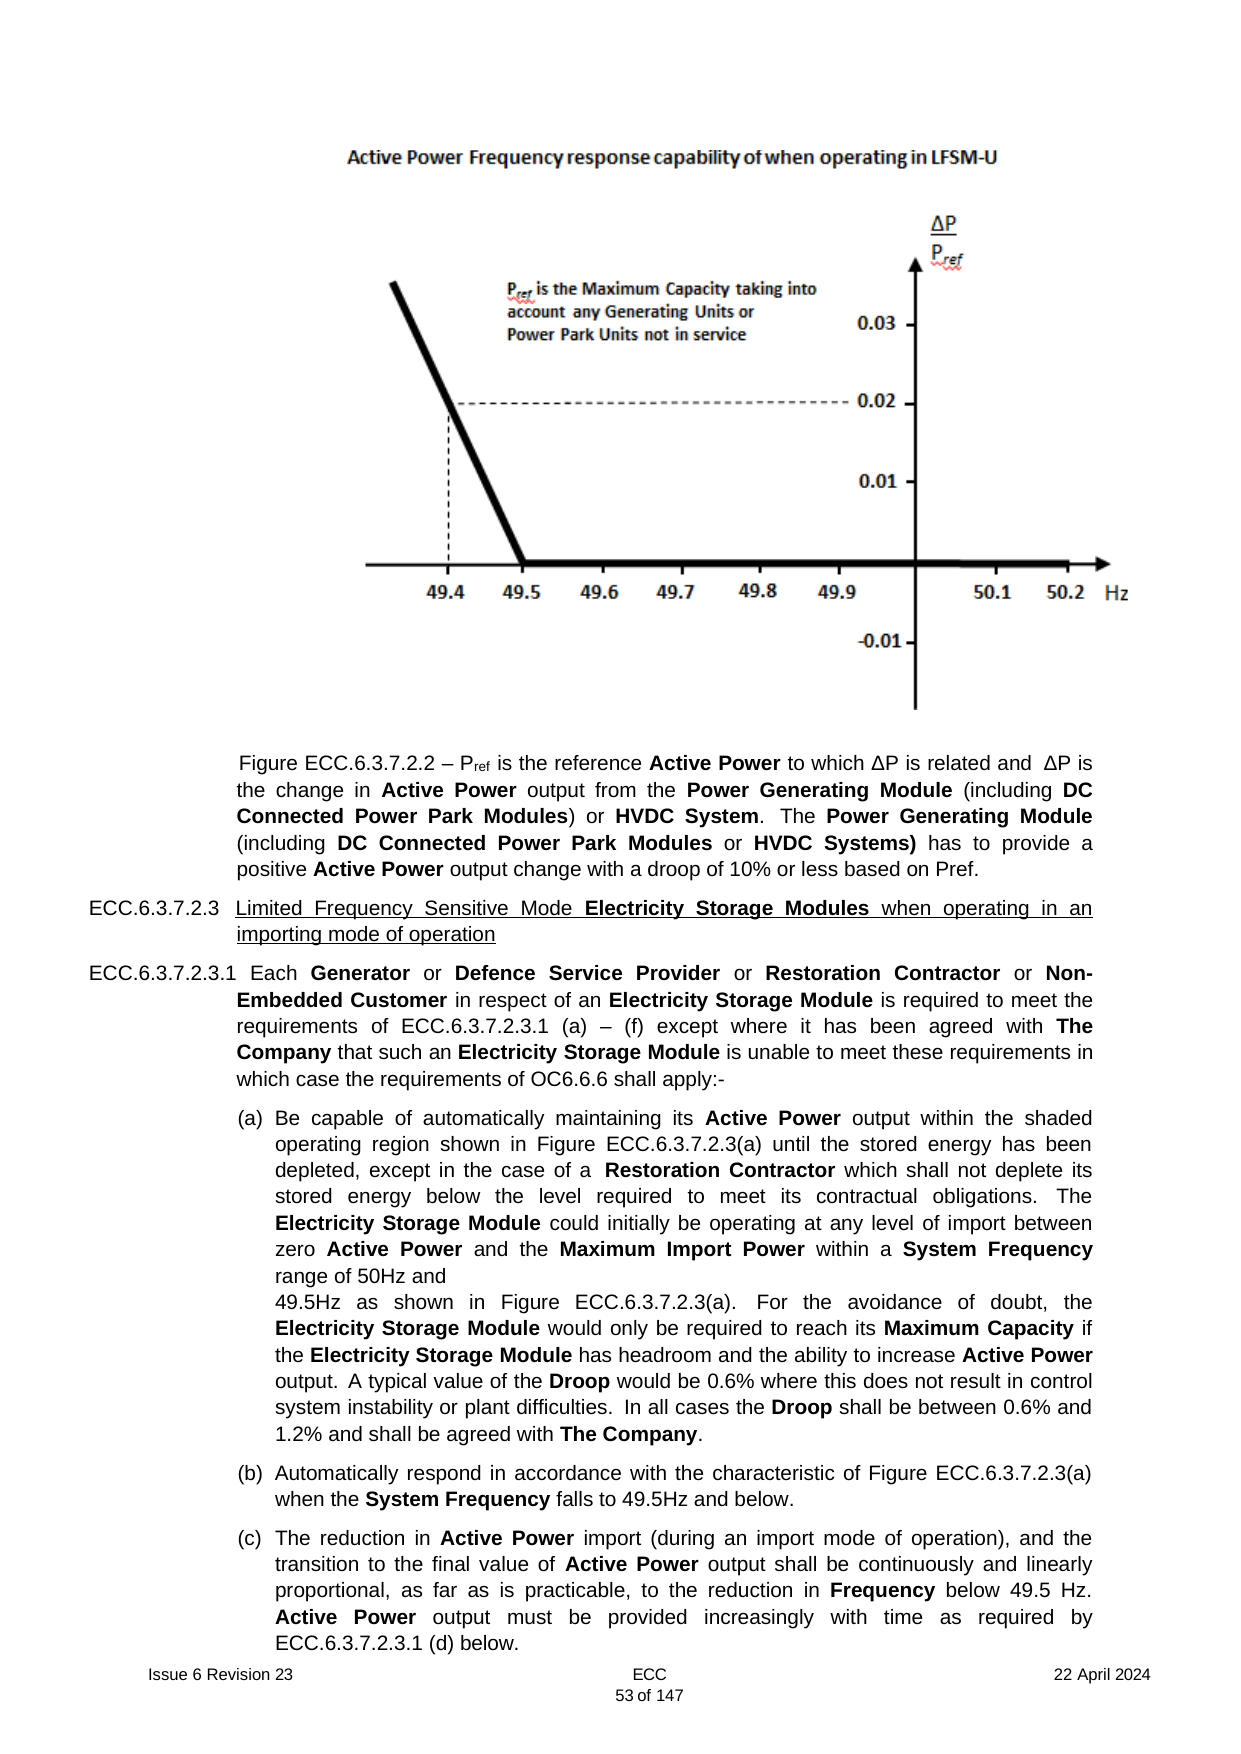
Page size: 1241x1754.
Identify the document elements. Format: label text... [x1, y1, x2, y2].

text ECC.6.3.7.2.3 Limited Frequency Sensitive Mode Electricity Storage Modules when operating in an importing mode of operation [89, 896, 1093, 946]
list Be capable of automatically maintaining its Active Power output within the shaded operating region shown in Figure ECC.6.3.7.2.3(a) until the stored energy has been depleted, except in the case of a Restoration Contractor which shall not deplete its stored energy below the level required to meet its contractual obligations. The Electricity Storage Module could initially be operating at any level of import between zero Active Power and the Maximum Import Power within a System Frequency range of 50Hz and [237, 1105, 1093, 1287]
text Figure ECC.6.3.7.2.2 – Pref is the reference Active Power to which ΔP is related and ΔP is the change in Active Power output from the Power Generating Module (including DC Connected Power Park Modules) or HVDC System. The Power Generating Module (including DC Connected Power Park Modules or HVDC Systems) has to provide a positive Active Power output change with a droop of 10% or less based on Pref. [236, 750, 1093, 881]
list The reduction in Active Power import (during an import mode of operation), and the transition to the final value of Active Power output shall be continuously and linearly proportional, as far as is practicable, to the reduction in Frequency below 49.5 Hz. Active Power output must be provided increasingly with time as required by ECC.6.3.7.2.3.1 (d) below. [237, 1526, 1093, 1655]
text 49.5Hz as shown in Figure ECC.6.3.7.2.3(a). For the avoidance of doubt, the Electricity Storage Module would only be required to reach its Maximum Capacity if the Electricity Storage Module has headroom and the ability to increase Active Power output. A typical value of the Droop would be 0.6% where this does not result in control system instability or plant difficulties. In all cases the Droop shall be between 0.6% and 1.2% and shall be agreed with The Company. [275, 1290, 1093, 1446]
picture [346, 150, 1128, 710]
text ECC.6.3.7.2.3.1 Each Generator or Defence Service Provider or Restoration Contractor or Non- Embedded Customer in respect of an Electricity Storage Module is required to meet the requirements of ECC.6.3.7.2.3.1 (a) – (f) except where it has been agreed with The Company that such an Electricity Storage Module is unable to meet these requirements in which case the requirements of OC6.6.6 shall apply:- [89, 961, 1093, 1090]
list Automatically respond in accordance with the characteristic of Figure ECC.6.3.7.2.3(a) when the System Frequency falls to 49.5Hz and below. [237, 1461, 1093, 1511]
